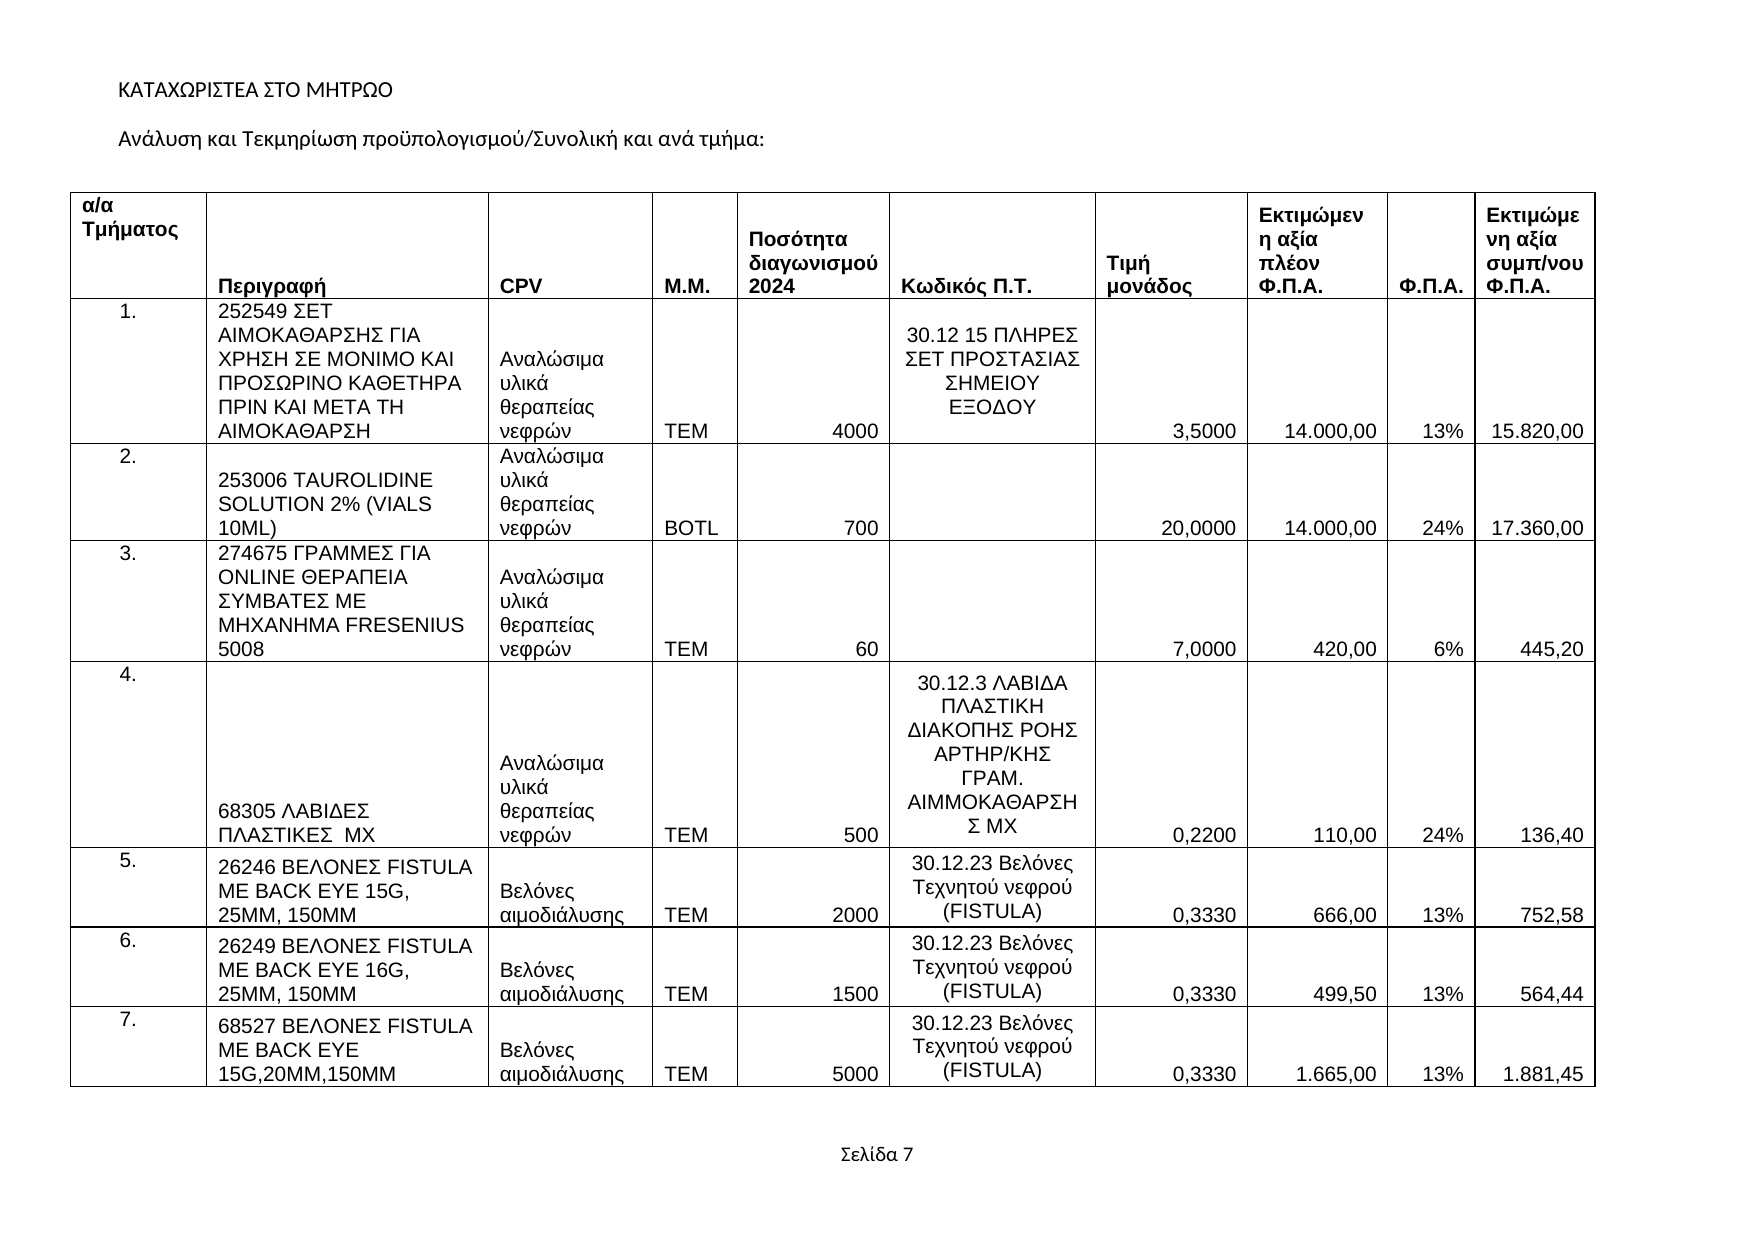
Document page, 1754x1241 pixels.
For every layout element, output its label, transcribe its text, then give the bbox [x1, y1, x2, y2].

table_header α/α Τμήματος [71, 193, 206, 298]
table_cell [890, 541, 1095, 661]
table_cell 13% [1388, 848, 1474, 926]
table_cell [890, 444, 1095, 540]
table_cell 26246 ΒΕΛΟΝΕΣ FISTULA ΜΕ BACK EYE 15G, 25ΜΜ, 150ΜΜ [207, 848, 488, 926]
table_cell 68305 ΛΑΒΙΔΕΣ ΠΛΑΣΤΙΚΕΣ ΜΧ [207, 662, 488, 847]
table_cell [71, 848, 206, 926]
table_cell 752,58 [1476, 848, 1594, 926]
table_cell TEM [653, 541, 737, 661]
table_cell [71, 444, 206, 540]
table_cell TEM [653, 662, 737, 847]
table_cell 5000 [738, 1007, 889, 1086]
table_cell 0,3330 [1096, 848, 1247, 926]
table_cell 1500 [738, 928, 889, 1006]
table_cell 0,3330 [1096, 928, 1247, 1006]
table_cell 1.881,45 [1476, 1007, 1594, 1086]
table_cell 14.000,00 [1248, 299, 1387, 443]
table_cell 499,50 [1248, 928, 1387, 1006]
table_cell [71, 1007, 206, 1086]
table_cell 30.12.3 ΛΑΒΙΔΑ ΠΛΑΣΤΙΚΗ ΔΙΑΚΟΠΗΣ ΡΟΗΣ ΑΡΤΗΡ/ΚΗΣ ΓΡΑΜ. ΑΙΜΜΟΚΑΘΑΡΣΗΣ ΜΧ [890, 662, 1095, 847]
table_cell 6% [1388, 541, 1474, 661]
table_cell Αναλώσιμα υλικά θεραπείας νεφρών [489, 541, 652, 661]
table_header Ποσότητα διαγωνισμού 2024 [738, 193, 889, 298]
table_header CPV [489, 193, 652, 298]
table_cell 700 [738, 444, 889, 540]
table_cell 666,00 [1248, 848, 1387, 926]
table_cell 500 [738, 662, 889, 847]
table_cell 13% [1388, 928, 1474, 1006]
table_cell Αναλώσιμα υλικά θεραπείας νεφρών [489, 662, 652, 847]
table_cell 4000 [738, 299, 889, 443]
table_cell 24% [1388, 444, 1474, 540]
table_cell 14.000,00 [1248, 444, 1387, 540]
table_cell 445,20 [1476, 541, 1594, 661]
table_cell [71, 541, 206, 661]
table_cell 30.12 15 ΠΛΗΡΕΣ ΣΕΤ ΠΡΟΣΤΑΣΙΑΣ ΣΗΜΕΙΟΥ ΕΞΟΔΟΥ [890, 299, 1095, 443]
table_cell 30.12.23 Βελόνες Τεχνητού νεφρού (FISTULA) [890, 848, 1095, 926]
table_cell 2000 [738, 848, 889, 926]
table_cell 0,2200 [1096, 662, 1247, 847]
table_cell 274675 ΓΡΑΜΜΕΣ ΓΙΑ ONLINE ΘΕΡΑΠΕΙΑ ΣΥΜΒΑΤΕΣ ΜΕ ΜΗΧΑΝΗΜΑ FRESENIUS 5008 [207, 541, 488, 661]
table_cell Βελόνες αιμοδιάλυσης [489, 848, 652, 926]
table_cell 24% [1388, 662, 1474, 847]
table_cell 253006 TAUROLIDINE SOLUTION 2% (VIALS 10ML) [207, 444, 488, 540]
table_header Περιγραφή [207, 193, 488, 298]
table_header Κωδικός Π.Τ. [890, 193, 1095, 298]
table_header Τιμή μονάδος [1096, 193, 1247, 298]
table_cell BOTL [653, 444, 737, 540]
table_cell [890, 928, 1095, 1006]
table_cell 20,0000 [1096, 444, 1247, 540]
table_cell 13% [1388, 299, 1474, 443]
table_cell Βελόνες αιμοδιάλυσης [489, 928, 652, 1006]
table_cell TEM [653, 299, 737, 443]
table_header Μ.Μ. [653, 193, 737, 298]
table_cell 13% [1388, 1007, 1474, 1086]
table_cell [890, 1007, 1095, 1086]
table_cell 420,00 [1248, 541, 1387, 661]
table_cell 68527 ΒΕΛΟΝΕΣ FISTULA ME BACK EYE 15G,20ΜΜ,150ΜΜ [207, 1007, 488, 1086]
table_cell 17.360,00 [1476, 444, 1594, 540]
table_cell 15.820,00 [1476, 299, 1594, 443]
table_cell [71, 299, 206, 443]
table_cell [71, 928, 206, 1006]
table_cell 110,00 [1248, 662, 1387, 847]
table_cell 1.665,00 [1248, 1007, 1387, 1086]
table_cell 26249 ΒΕΛΟΝΕΣ FISTULA ΜΕ BACK EYE 16G, 25ΜΜ, 150ΜΜ [207, 928, 488, 1006]
table_header Εκτιμώμενη αξία πλέον Φ.Π.Α. [1248, 193, 1387, 298]
text Ανάλυση και Τεκμηρίωση προϋπολογισμού/Συνολική και ανά τμήμα: [118, 124, 1636, 152]
table_cell 3,5000 [1096, 299, 1247, 443]
table_cell Αναλώσιμα υλικά θεραπείας νεφρών [489, 444, 652, 540]
table_cell 564,44 [1476, 928, 1594, 1006]
table_header Εκτιμώμενη αξία συμπ/νου Φ.Π.Α. [1476, 193, 1594, 298]
table_cell 0,3330 [1096, 1007, 1247, 1086]
table_cell 136,40 [1476, 662, 1594, 847]
table_cell TEM [653, 848, 737, 926]
table_cell 252549 ΣΕΤ ΑΙΜΟΚΑΘΑΡΣΗΣ ΓΙΑ ΧΡΗΣΗ ΣΕ ΜΟΝΙΜΟ ΚΑΙ ΠΡΟΣΩΡΙΝΟ ΚΑΘΕΤΗΡΑ ΠΡΙΝ ΚΑΙ ΜΕΤΑ ΤΗ ΑΙΜΟΚΑΘΑΡΣΗ [207, 299, 488, 443]
table_cell TEM [653, 928, 737, 1006]
table_cell 60 [738, 541, 889, 661]
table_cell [489, 1007, 652, 1086]
table_cell [71, 662, 206, 847]
table_cell TEM [653, 1007, 737, 1086]
table_cell 7,0000 [1096, 541, 1247, 661]
table_header Φ.Π.Α. [1388, 193, 1474, 298]
table_cell Αναλώσιμα υλικά θεραπείας νεφρών [489, 299, 652, 443]
